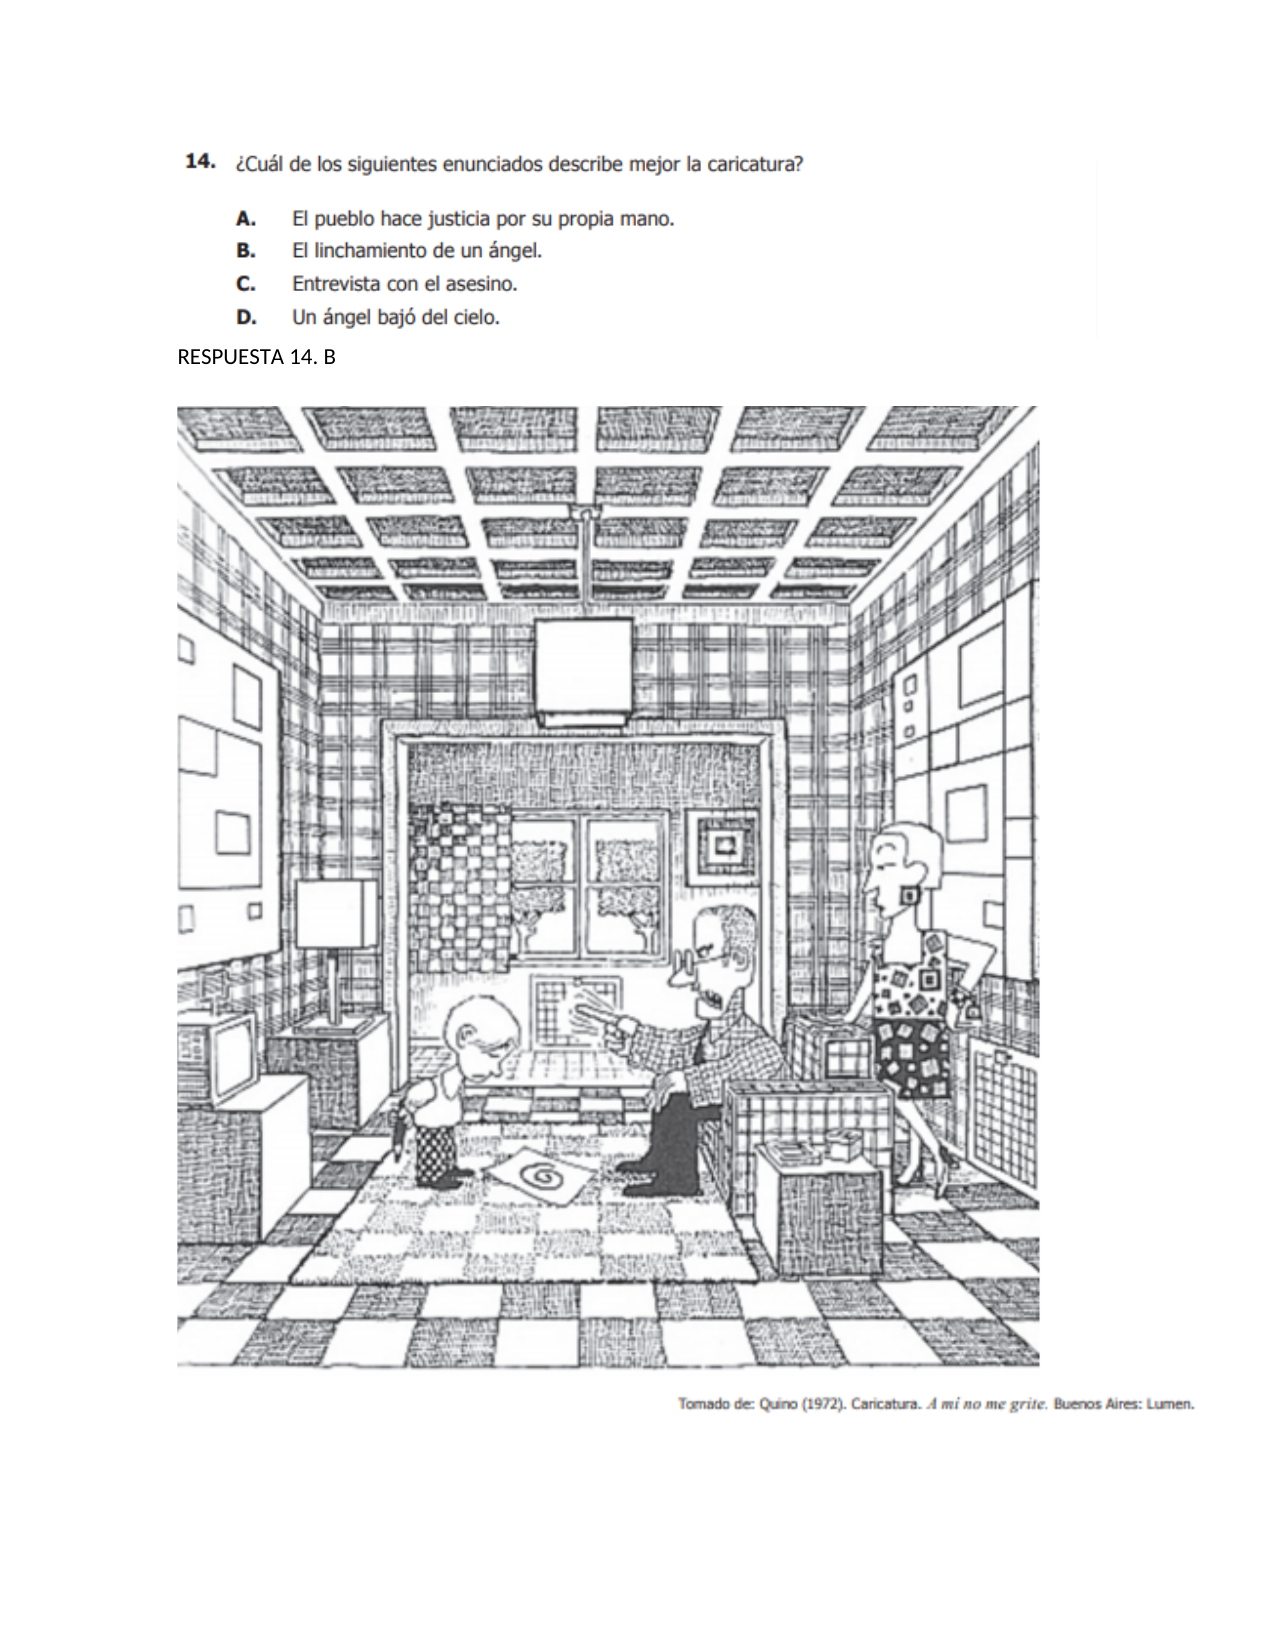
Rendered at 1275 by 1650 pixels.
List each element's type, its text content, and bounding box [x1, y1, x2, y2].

picture [177, 147, 1098, 338]
picture [177, 406, 1206, 1427]
text RESPUESTA 14. B [177, 342, 1098, 370]
